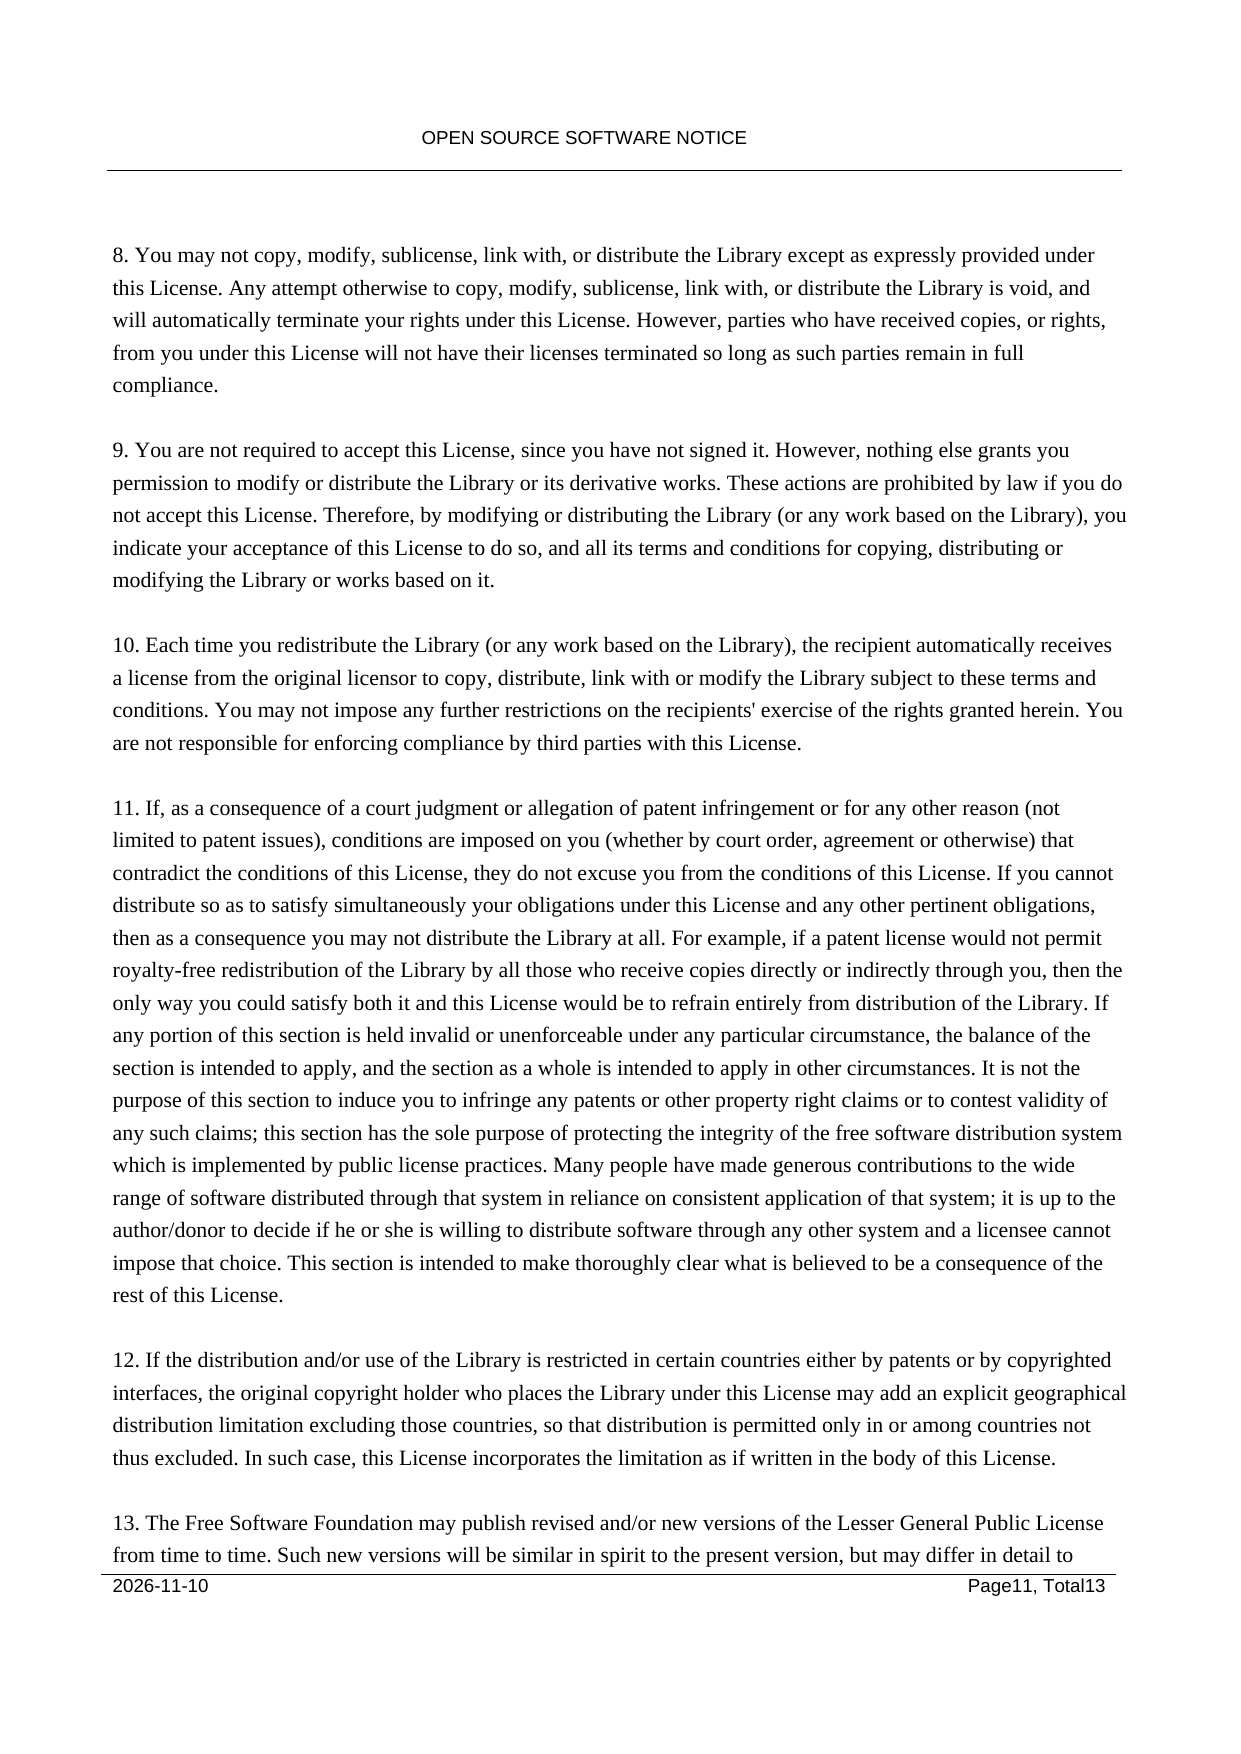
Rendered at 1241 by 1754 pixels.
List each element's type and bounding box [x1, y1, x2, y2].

text [112, 206, 1128, 1571]
